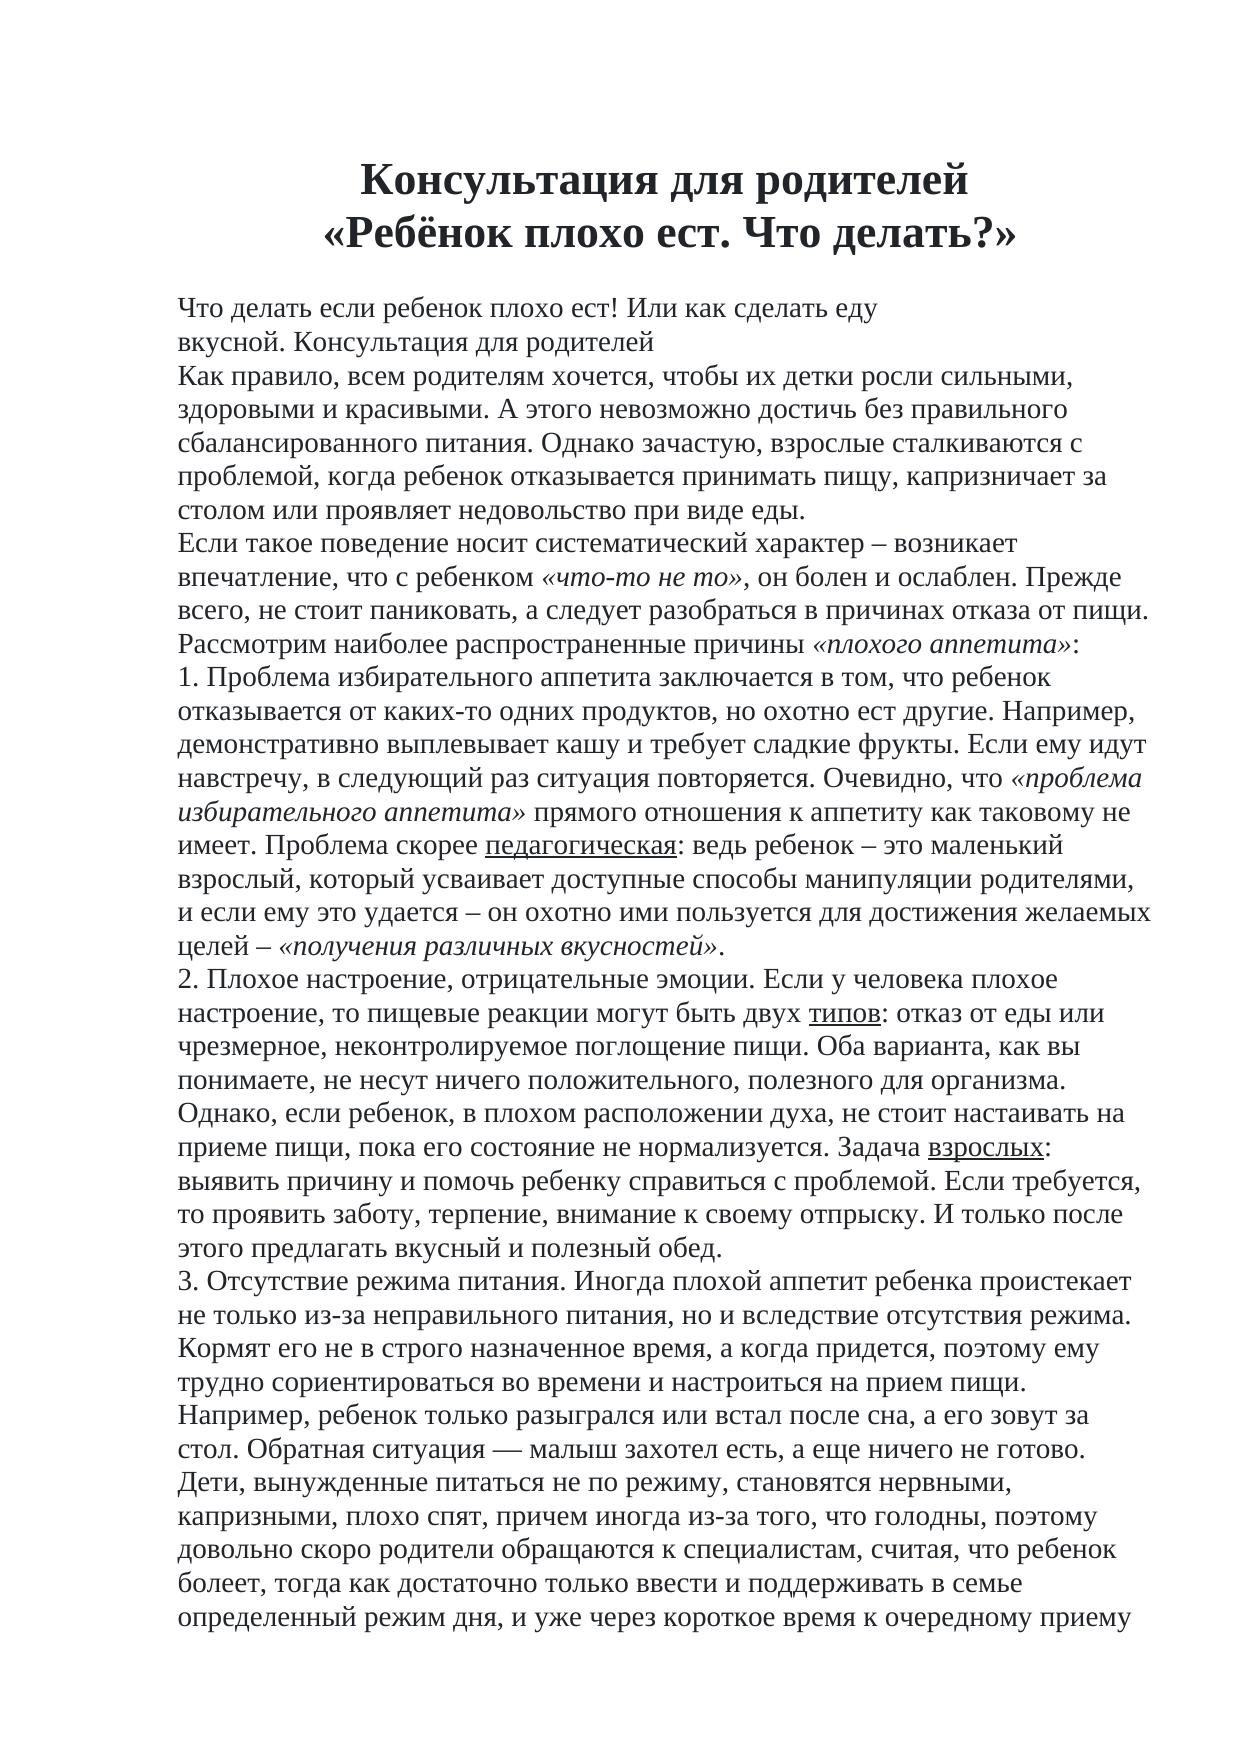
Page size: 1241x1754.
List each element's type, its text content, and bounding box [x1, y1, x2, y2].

text 1. Проблема избирательного аппетита заключается в том, что ребенок отказывается от каких-то одних продуктов, но охотно ест другие. Например, демонстративно выплевывает кашу и требует сладкие фрукты. Если ему идут навстречу, в следующий раз ситуация повторяется. Очевидно, что «проблема избирательного аппетита» прямого отношения к аппетиту как таковому не имеет. Проблема скорее педагогическая: ведь ребенок – это маленький взрослый, который усваивает доступные способы манипуляции родителями, и если ему это удается – он охотно ими пользуется для достижения желаемых целей – «получения различных вкусностей». [177, 659, 1152, 961]
text «Ребёнок плохо ест. Что делать?» [177, 204, 1152, 257]
text 2. Плохое настроение, отрицательные эмоции. Если у человека плохое настроение, то пищевые реакции могут быть двух типов: отказ от еды или чрезмерное, неконтролируемое поглощение пищи. Оба варианта, как вы понимаете, не несут ничего положительного, полезного для организма. Однако, если ребенок, в плохом расположении духа, не стоит настаивать на приеме пищи, пока его состояние не нормализуется. Задача взрослых: выявить причину и помочь ребенку справиться с проблемой. Если требуется, то проявить заботу, терпение, внимание к своему отпрыску. И только после этого предлагать вкусный и полезный обед. [177, 961, 1152, 1263]
text Что делать если ребенок плохо ест! Или как сделать еду вкусной. Консультация для родителей [177, 291, 1152, 358]
text Если такое поведение носит систематический характер – возникает впечатление, что с ребенком «что-то не то», он болен и ослаблен. Прежде всего, не стоит паниковать, а следует разобраться в причинах отказа от пищи. [177, 525, 1152, 626]
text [177, 1263, 1152, 1632]
text Рассмотрим наиболее распространенные причины «плохого аппетита»: [177, 626, 1152, 659]
text Консультация для родителей [177, 152, 1152, 204]
text Как правило, всем родителям хочется, чтобы их детки росли сильными, здоровыми и красивыми. А этого невозможно достичь без правильного сбалансированного питания. Однако зачастую, взрослые сталкиваются с проблемой, когда ребенок отказывается принимать пищу, капризничает за столом или проявляет недовольство при виде еды. [177, 358, 1152, 525]
